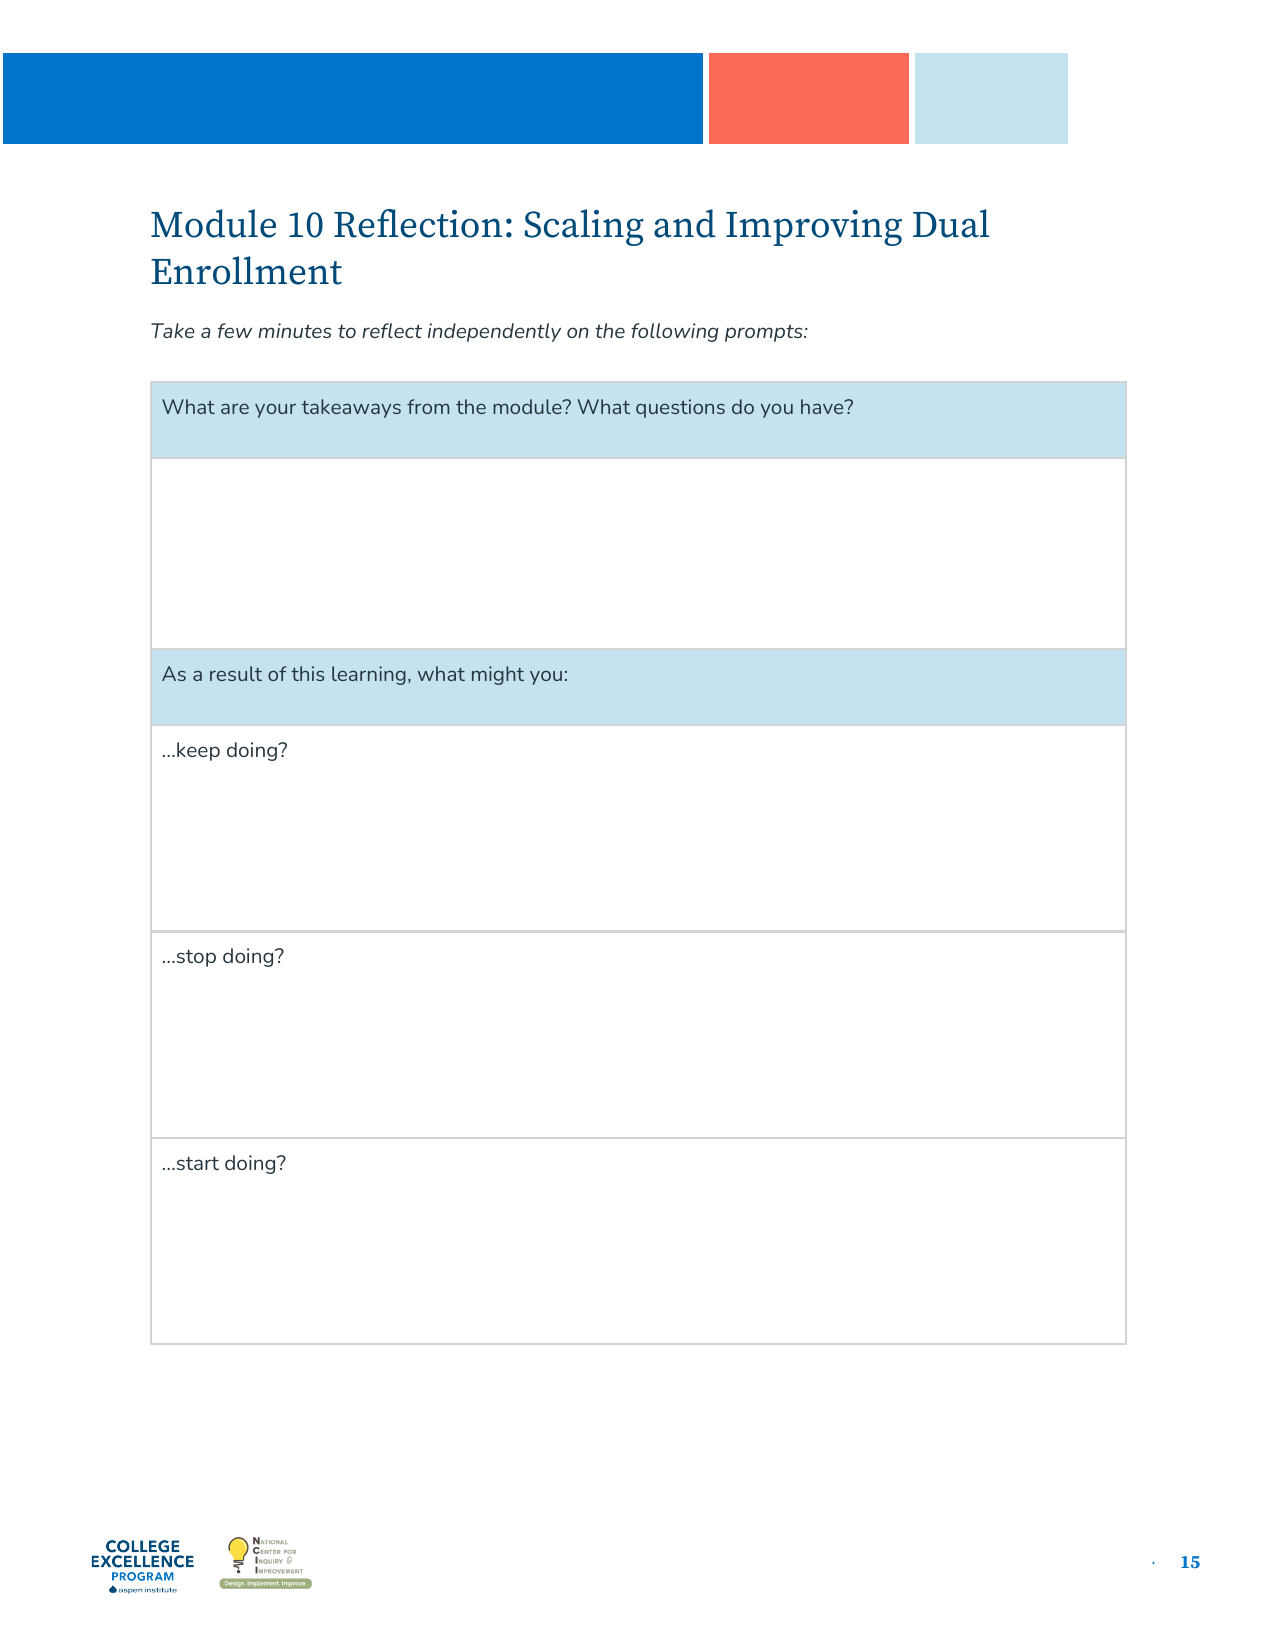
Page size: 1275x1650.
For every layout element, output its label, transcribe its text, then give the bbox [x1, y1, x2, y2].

picture [91, 1540, 194, 1595]
table_cell …keep doing? [152, 726, 1125, 930]
table_cell [152, 459, 1125, 648]
table_cell As a result of this learning, what might you: [152, 650, 1125, 724]
subtitle Module 10 Reflection: Scaling and Improving Dual Enrollment [150, 203, 1125, 297]
picture [217, 1534, 314, 1591]
text Take a few minutes to reflect independently on the following prompts: [150, 318, 1125, 346]
table_cell …start doing? [152, 1139, 1125, 1343]
table_cell …stop doing? [152, 933, 1125, 1137]
table_header What are your takeaways from the module? What questions do you have? [152, 383, 1125, 457]
